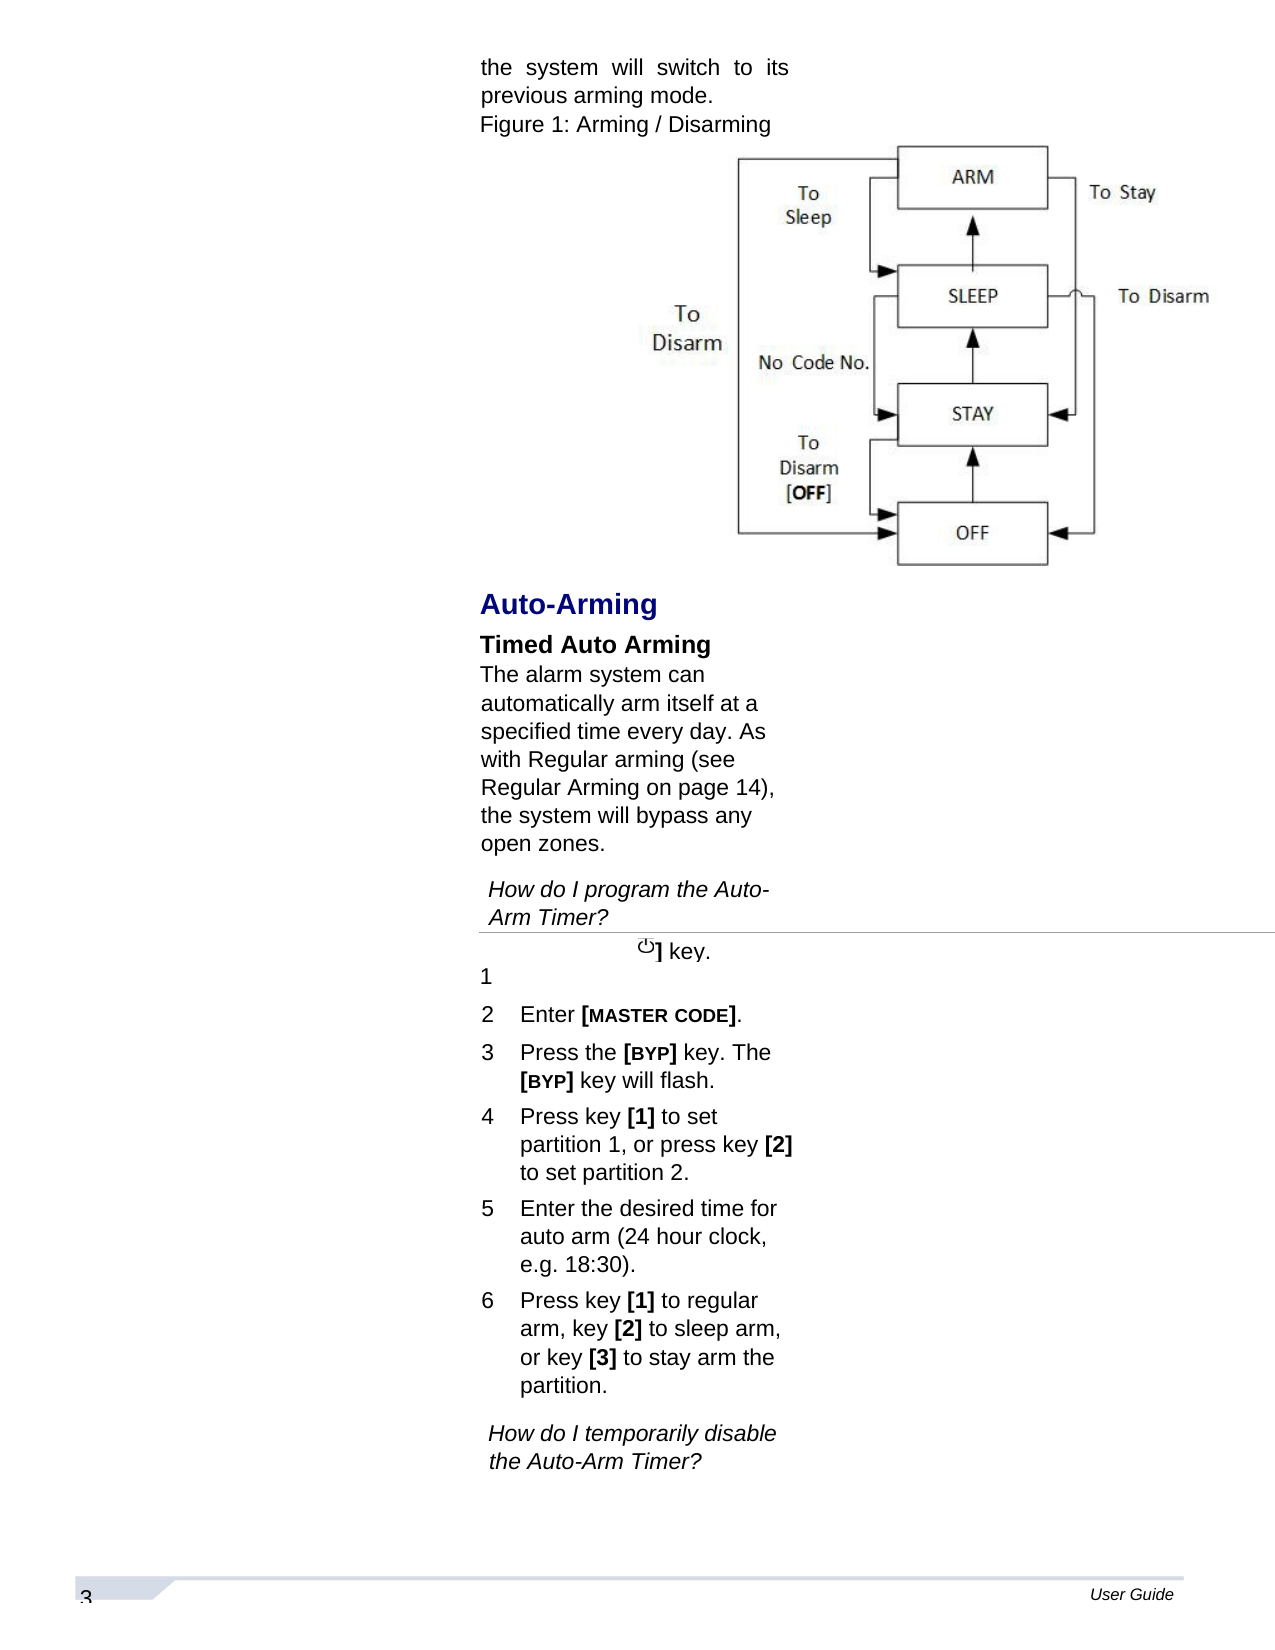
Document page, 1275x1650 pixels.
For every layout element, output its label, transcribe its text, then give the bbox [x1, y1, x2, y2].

text How do I temporarily disable the Auto-Arm Timer? [488, 1420, 794, 1474]
text Figure 1: Arming / Disarming [479, 111, 794, 137]
subtitle Auto-Arming [479, 587, 794, 620]
text 1 Press the [ [479, 933, 794, 989]
list Press key [1] to set partition 1, or press key [2] to set partition 2. [481, 1103, 794, 1185]
list Enter [MASTER CODE]. [481, 1001, 794, 1028]
text The alarm system can automatically arm itself at a specified time every day. As with Regular arming (see Regular Arming on page 14), the system will bypass any open zones. [479, 661, 794, 857]
picture [638, 145, 1220, 566]
list Press key [1] to regular arm, key [2] to sleep arm, or key [3] to stay arm the partition. [481, 1287, 794, 1398]
text How do I program the Auto-Arm Timer? [488, 876, 794, 930]
picture [637, 938, 654, 953]
subtitle Timed Auto Arming [479, 630, 794, 659]
list Enter the desired time for auto arm (24 hour clock, e.g. 18:30). [481, 1195, 794, 1278]
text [479, 54, 789, 108]
picture [75, 1576, 1184, 1600]
list Press the [BYP] key. The [BYP] key will flash. [481, 1038, 794, 1093]
